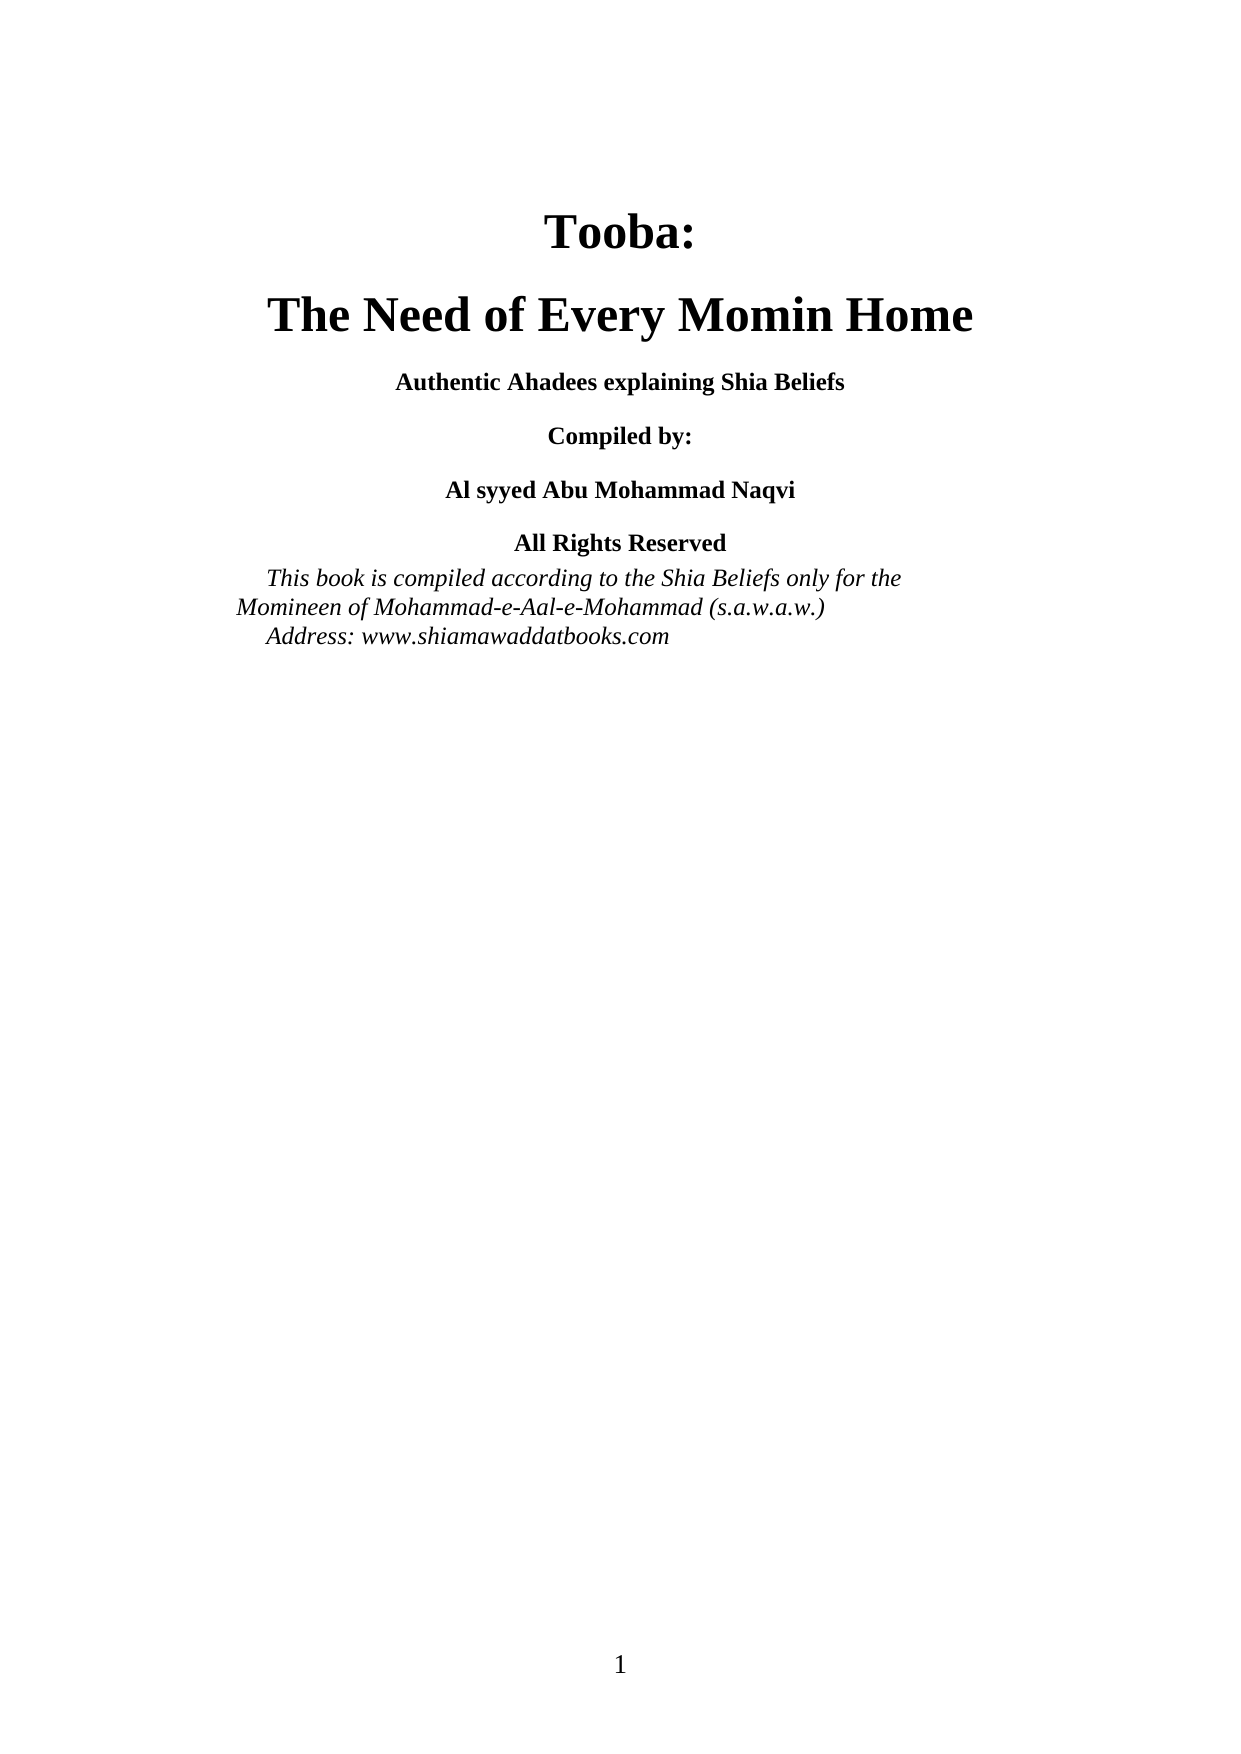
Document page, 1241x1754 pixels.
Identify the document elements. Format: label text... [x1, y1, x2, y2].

text Authentic Ahadees explaining Shia Beliefs [236, 367, 1004, 396]
text Tooba: [236, 202, 1004, 260]
text Address: www.shiamawaddatbooks.com [236, 621, 1004, 650]
text Compiled by: [236, 421, 1004, 450]
text This book is compiled according to the Shia Beliefs only for the Momineen of Mohammad-e-Aal-e-Mohammad (s.a.w.a.w.) [236, 563, 1004, 621]
text Al syyed Abu Mohammad Naqvi [236, 475, 1004, 503]
text All Rights Reserved [236, 528, 1004, 557]
text The Need of Every Momin Home [236, 285, 1004, 342]
